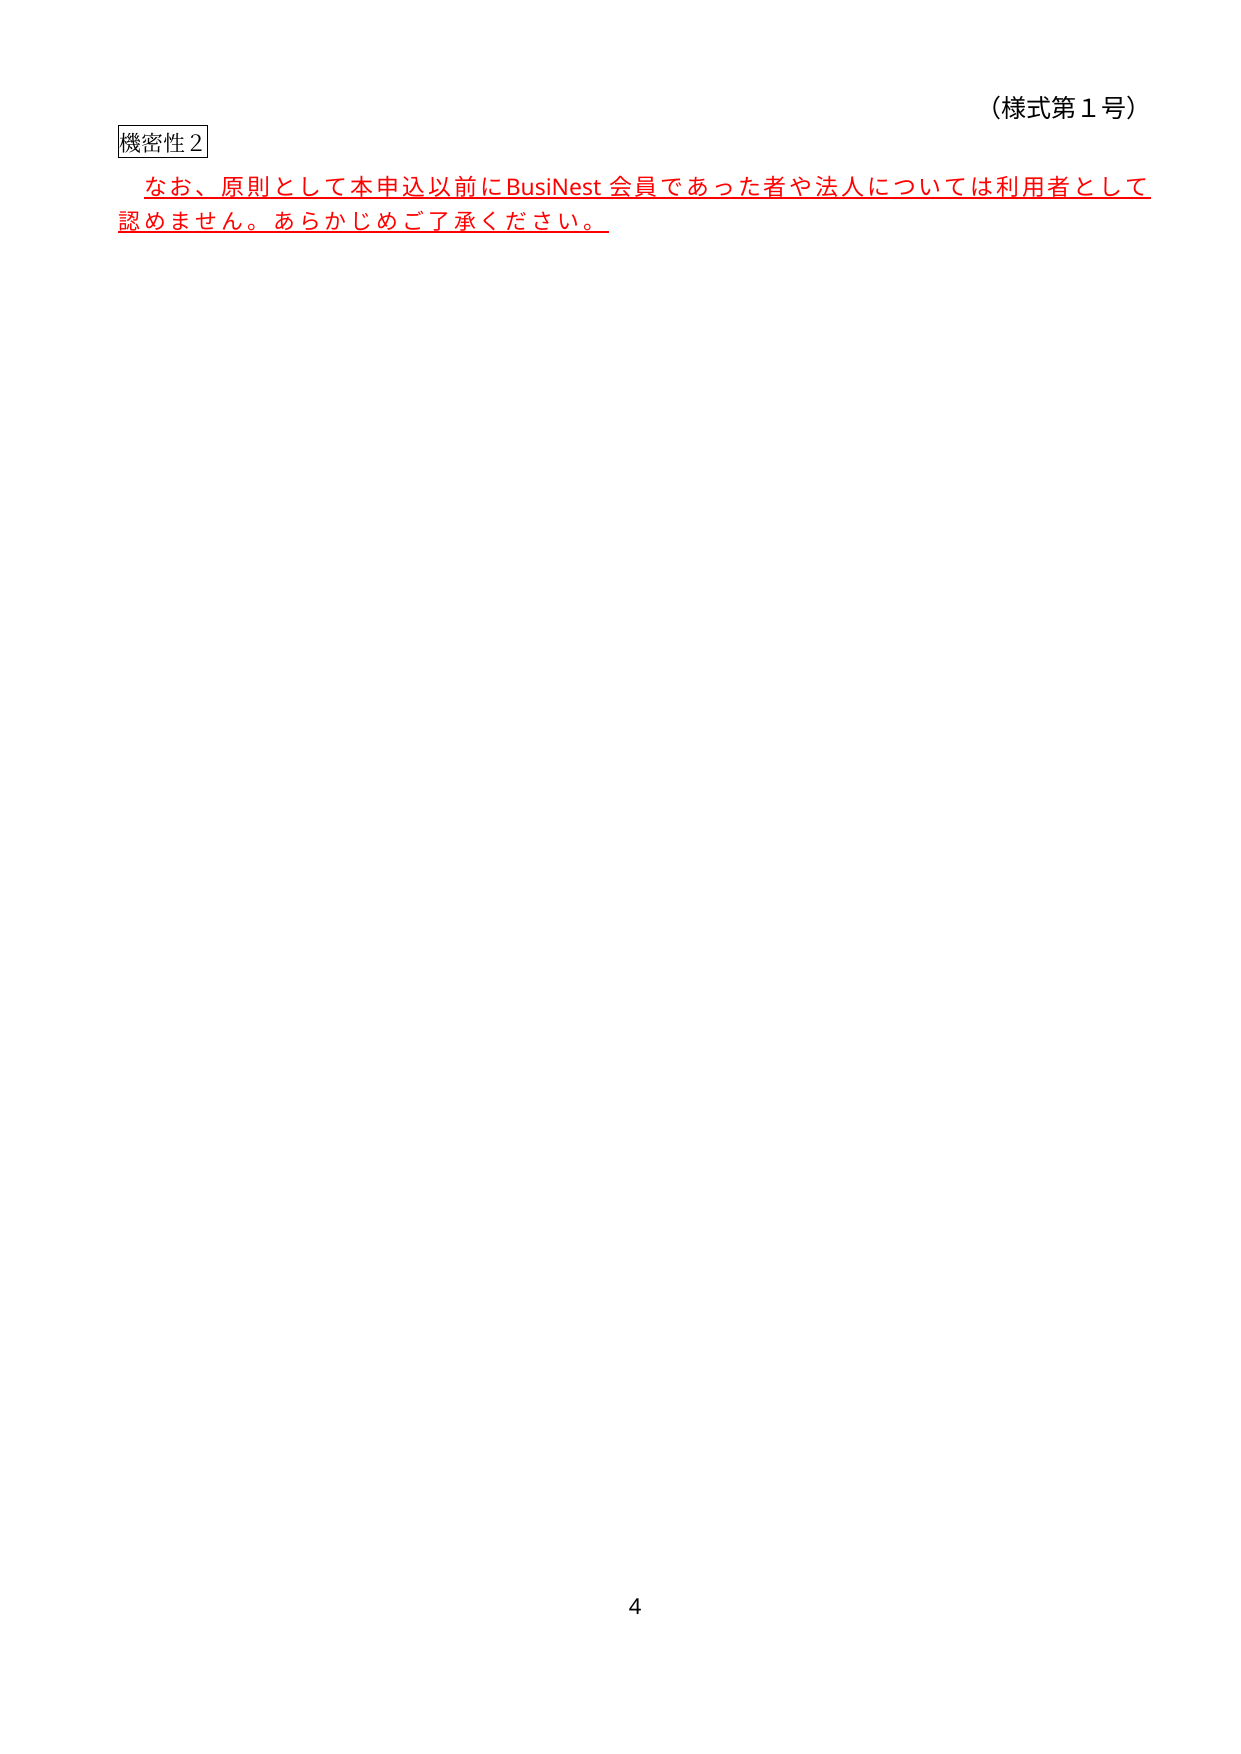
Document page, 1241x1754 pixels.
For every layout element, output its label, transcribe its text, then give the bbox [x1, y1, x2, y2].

text なお、原則として本申込以前にBusiNest会員であった者や法人については利用者として認めません。あらかじめご了承ください。 [118, 168, 1151, 237]
